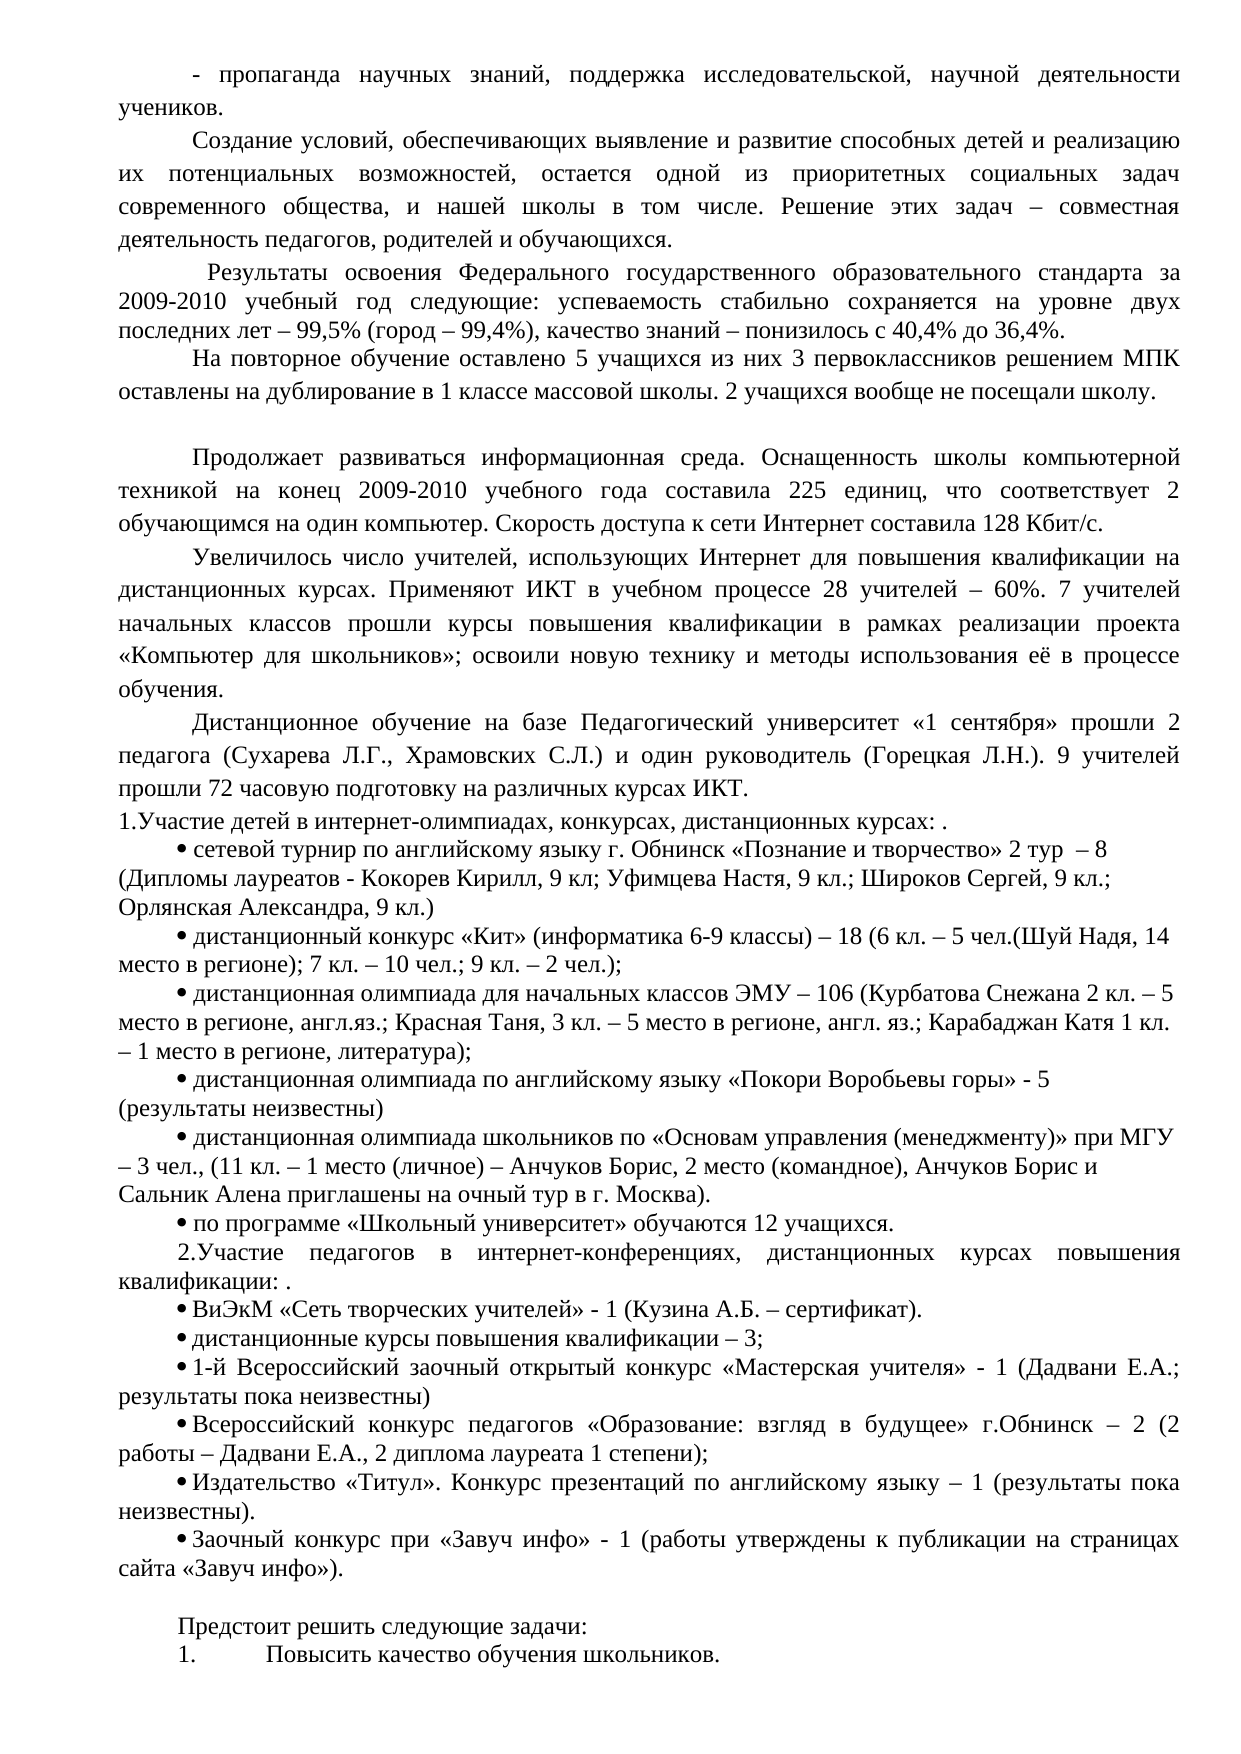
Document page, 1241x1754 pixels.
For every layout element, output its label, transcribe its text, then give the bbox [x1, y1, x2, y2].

text Предстоит решить следующие задачи: [118, 1611, 1181, 1639]
list дистанционная олимпиада для начальных классов ЭМУ – 106 (Курбатова Снежана 2 кл. – 5 место в регионе, англ.яз.; Красная Таня, 3 кл. – 5 место в регионе, англ. яз.; Карабаджан Катя 1 кл. – 1 место в регионе, литература); [118, 978, 1181, 1064]
list дистанционная олимпиада по английскому языку «Покори Воробьевы горы» - 5 (результаты неизвестны) [118, 1064, 1181, 1122]
text 2.Участие педагогов в интернет-конференциях, дистанционных курсах повышения квалификации: . [118, 1237, 1181, 1294]
text Результаты освоения Федерального государственного образовательного стандарта за 2009-2010 учебный год следующие: успеваемость стабильно сохраняется на уровне двух последних лет – 99,5% (город – 99,4%), качество знаний – понизилось с 40,4% до 36,4%. [118, 257, 1181, 343]
list Издательство «Титул». Конкурс презентаций по английскому языку – 1 (результаты пока неизвестны). [118, 1467, 1181, 1524]
list дистанционный конкурс «Кит» (информатика 6-9 классы) – 18 (6 кл. – 5 чел.(Шуй Надя, 14 место в регионе); 7 кл. – 10 чел.; 9 кл. – 2 чел.); [118, 921, 1181, 978]
text На повторное обучение оставлено 5 учащихся из них 3 первоклассников решением МПК оставлены на дублирование в 1 классе массовой школы. 2 учащихся вообще не посещали школу. [118, 343, 1181, 405]
text Продолжает развиваться информационная среда. Оснащенность школы компьютерной техникой на конец 2009-2010 учебного года составила 225 единиц, что соответствует 2 обучающимся на один компьютер. Скорость доступа к сети Интернет составила 128 Кбит/с. [118, 442, 1181, 537]
list дистанционная олимпиада школьников по «Основам управления (менеджменту)» при МГУ – 3 чел., (11 кл. – 1 место (личное) – Анчуков Борис, 2 место (командное), Анчуков Борис и Сальник Алена приглашены на очный тур в г. Москва). [118, 1122, 1181, 1208]
list Повысить качество обучения школьников. [118, 1639, 1181, 1668]
text 1.Участие детей в интернет-олимпиадах, конкурсах, дистанционных курсах: . [118, 806, 1181, 834]
text - пропаганда научных знаний, поддержка исследовательской, научной деятельности учеников. [118, 59, 1181, 121]
list Всероссийский конкурс педагогов «Образование: взгляд в будущее» г.Обнинск – 2 (2 работы – Дадвани Е.А., 2 диплома лауреата 1 степени); [118, 1409, 1181, 1467]
text Дистанционное обучение на базе Педагогический университет «1 сентября» прошли 2 педагога (Сухарева Л.Г., Храмовских С.Л.) и один руководитель (Горецкая Л.Н.). 9 учителей прошли 72 часовую подготовку на различных курсах ИКТ. [118, 707, 1181, 801]
list по программе «Школьный университет» обучаются 12 учащихся. [118, 1208, 1181, 1237]
list дистанционные курсы повышения квалификации – 3; [118, 1323, 1181, 1352]
text Увеличилось число учителей, использующих Интернет для повышения квалификации на дистанционных курсах. Применяют ИКТ в учебном процессе 28 учителей – 60%. 7 учителей начальных классов прошли курсы повышения квалификации в рамках реализации проекта «Компьютер для школьников»; освоили новую технику и методы использования её в процессе обучения. [118, 542, 1181, 702]
text Создание условий, обеспечивающих выявление и развитие способных детей и реализацию их потенциальных возможностей, остается одной из приоритетных социальных задач современного общества, и нашей школы в том числе. Решение этих задач – совместная деятельность педагогов, родителей и обучающихся. [118, 125, 1181, 253]
list ВиЭкМ «Сеть творческих учителей» - 1 (Кузина А.Б. – сертификат). [118, 1294, 1181, 1323]
list 1-й Всероссийский заочный открытый конкурс «Мастерская учителя» - 1 (Дадвани Е.А.; результаты пока неизвестны) [118, 1352, 1181, 1409]
list Заочный конкурс при «Завуч инфо» - 1 (работы утверждены к публикации на страницах сайта «Завуч инфо»). [118, 1524, 1181, 1582]
list сетевой турнир по английскому языку г. Обнинск «Познание и творчество» 2 тур – 8 (Дипломы лауреатов - Кокорев Кирилл, 9 кл; Уфимцева Настя, 9 кл.; Широков Сергей, 9 кл.; Орлянская Александра, 9 кл.) [118, 834, 1181, 921]
